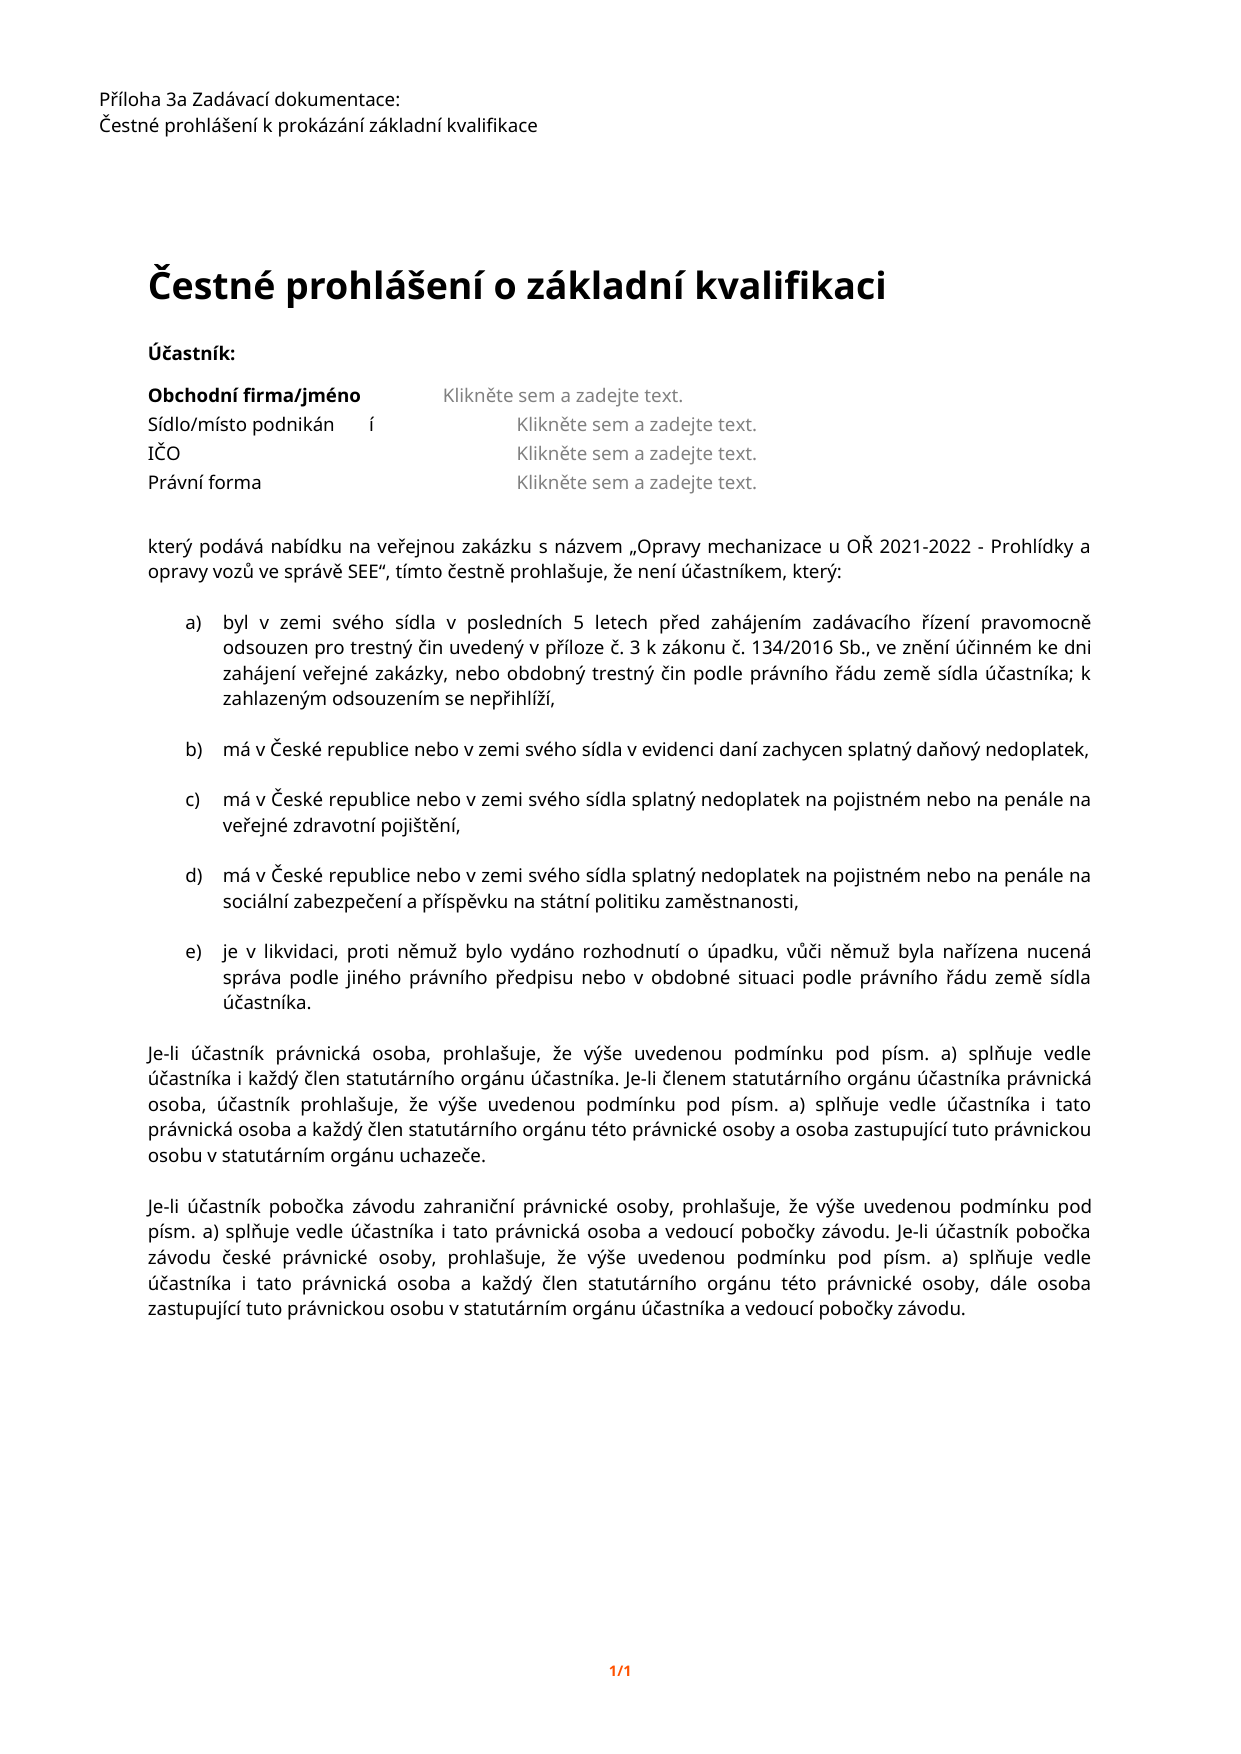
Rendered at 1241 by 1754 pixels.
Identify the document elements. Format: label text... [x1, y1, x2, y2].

text Je-li účastník právnická osoba, prohlašuje, že výše uvedenou podmínku pod písm. a) splňuje vedle účastníka i každý člen statutárního orgánu účastníka. Je-li členem statutárního orgánu účastníka právnická osoba, účastník prohlašuje, že výše uvedenou podmínku pod písm. a) splňuje vedle účastníka i tato právnická osoba a každý člen statutárního orgánu této právnické osoby a osoba zastupující tuto právnickou osobu v statutárním orgánu uchazeče. [148, 1040, 1093, 1168]
text Sídlo/místo podnikán í [148, 408, 1093, 437]
text Obchodní firma/jméno [148, 379, 1093, 408]
list má v České republice nebo v zemi svého sídla splatný nedoplatek na pojistném nebo na penále na veřejné zdravotní pojištění, [185, 787, 1093, 838]
list má v České republice nebo v zemi svého sídla v evidenci daní zachycen splatný daňový nedoplatek, [185, 736, 1093, 762]
text IČO [148, 437, 1093, 466]
title Čestné prohlášení o základní kvalifikaci [148, 259, 1093, 311]
list má v České republice nebo v zemi svého sídla splatný nedoplatek na pojistném nebo na penále na sociální zabezpečení a příspěvku na státní politiku zaměstnanosti, [185, 863, 1093, 914]
text který podává nabídku na veřejnou zakázku s názvem „Opravy mechanizace u OŘ 2021-2022 - Prohlídky a opravy vozů ve správě SEE“, tímto čestně prohlašuje, že není účastníkem, který: [148, 533, 1093, 584]
text Účastník: [148, 336, 1093, 367]
text Právní forma [148, 466, 1093, 495]
list je v likvidaci, proti němuž bylo vydáno rozhodnutí o úpadku, vůči němuž byla nařízena nucená správa podle jiného právního předpisu nebo v obdobné situaci podle právního řádu země sídla účastníka. [185, 939, 1093, 1015]
text Je-li účastník pobočka závodu zahraniční právnické osoby, prohlašuje, že výše uvedenou podmínku pod písm. a) splňuje vedle účastníka i tato právnická osoba a vedoucí pobočky závodu. Je-li účastník pobočka závodu české právnické osoby, prohlašuje, že výše uvedenou podmínku pod písm. a) splňuje vedle účastníka i tato právnická osoba a každý člen statutárního orgánu této právnické osoby, dále osoba zastupující tuto právnickou osobu v statutárním orgánu účastníka a vedoucí pobočky závodu. [148, 1193, 1093, 1321]
list byl v zemi svého sídla v posledních 5 letech před zahájením zadávacího řízení pravomocně odsouzen pro trestný čin uvedený v příloze č. 3 k zákonu č. 134/2016 Sb., ve znění účinném ke dni zahájení veřejné zakázky, nebo obdobný trestný čin podle právního řádu země sídla účastníka; k zahlazeným odsouzením se nepřihlíží, [185, 609, 1093, 711]
